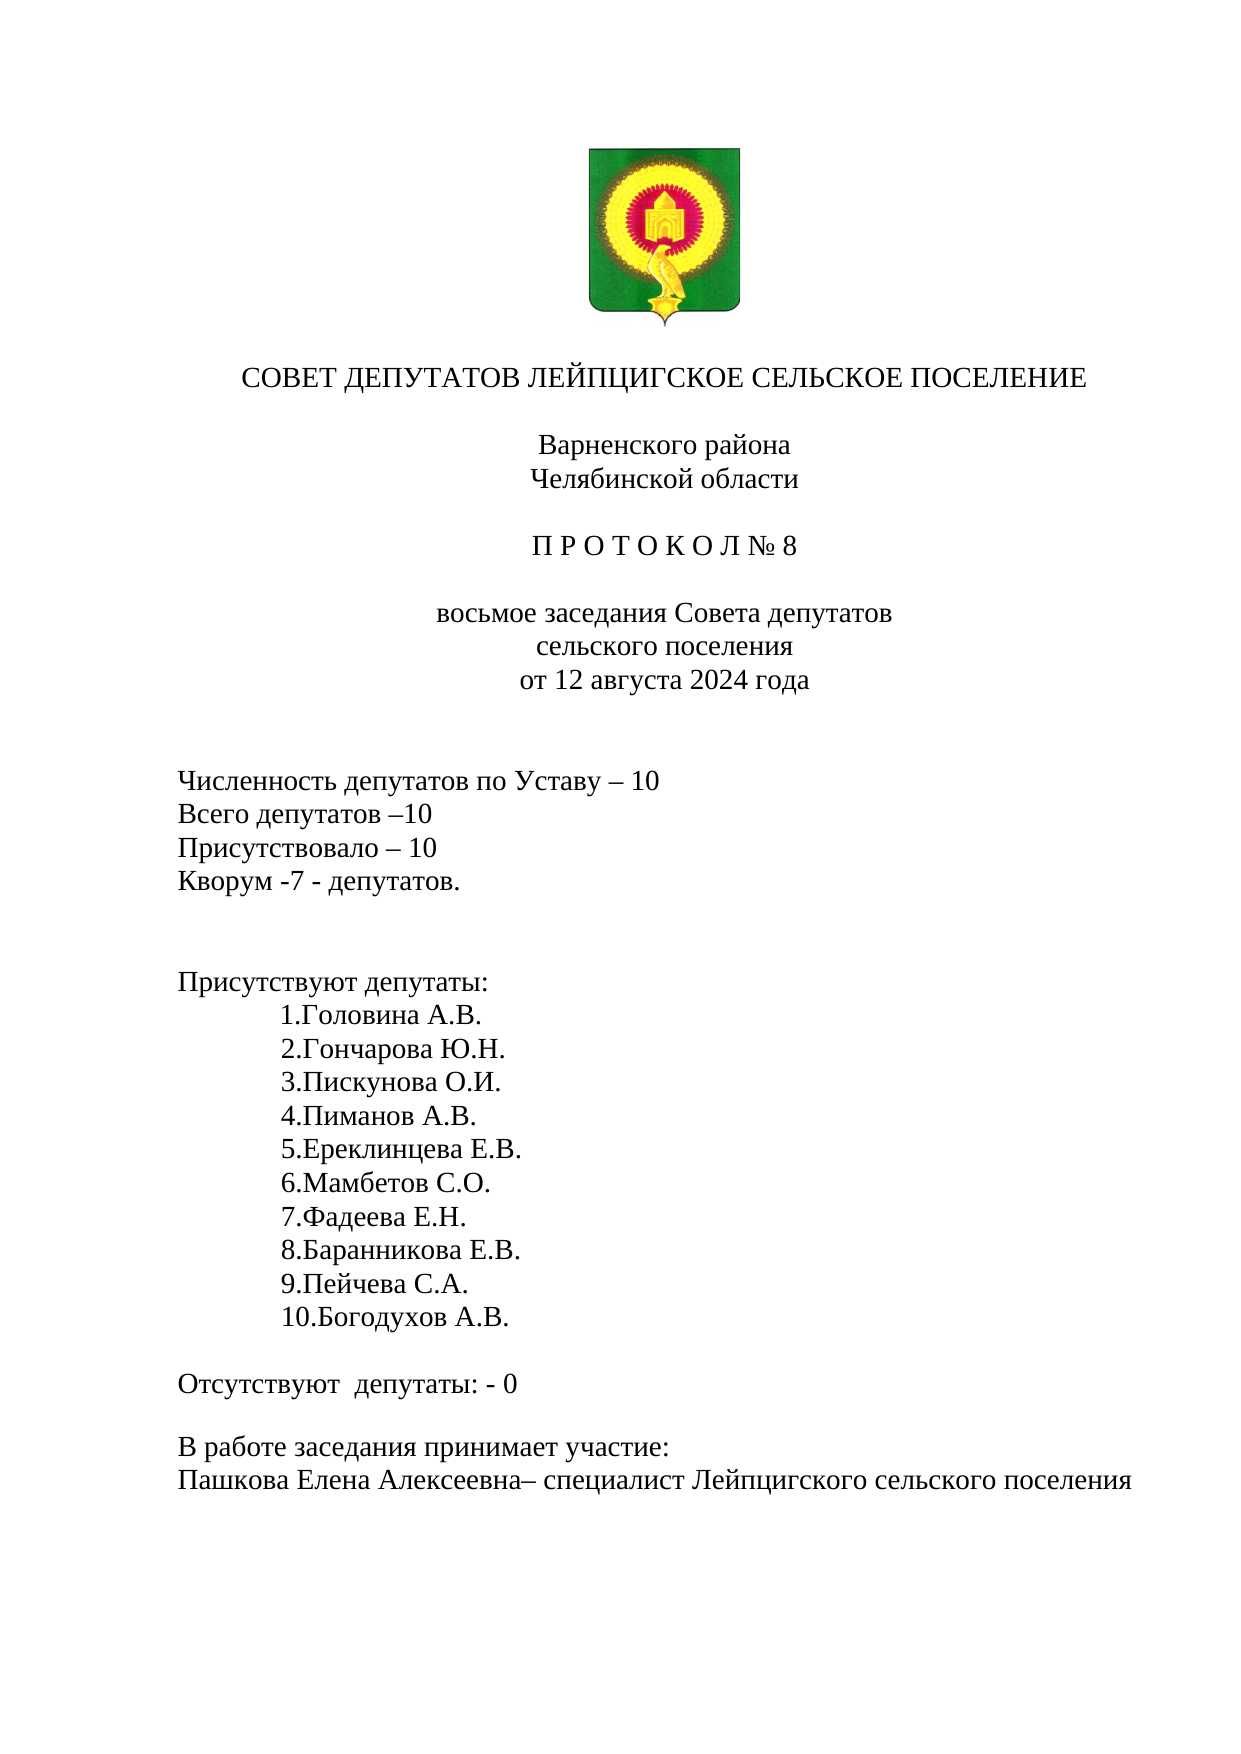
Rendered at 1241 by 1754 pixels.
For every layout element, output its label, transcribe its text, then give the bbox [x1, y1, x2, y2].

text Варненского района [177, 427, 1152, 461]
text Пашкова Елена Алексеевна– специалист Лейпцигского сельского поселения [177, 1462, 1152, 1496]
text 7.Фадеева Е.Н. [281, 1199, 1152, 1232]
text В работе заседания принимает участие: [177, 1429, 1152, 1462]
text от 12 августа 2024 года [177, 662, 1152, 696]
text 3.Пискунова О.И. [281, 1064, 1152, 1098]
text 5.Ереклинцева Е.В. [281, 1132, 1152, 1165]
text СОВЕТ ДЕПУТАТОВ ЛЕЙПЦИГСКОЕ СЕЛЬСКОЕ ПОСЕЛЕНИЕ [177, 360, 1152, 394]
text Присутствовало – 10 [177, 830, 1152, 863]
text Всего депутатов –10 [177, 796, 1152, 830]
text 2.Гончарова Ю.Н. [281, 1031, 1152, 1064]
text 6.Мамбетов С.О. [281, 1165, 1152, 1199]
text сельского поселения [177, 628, 1152, 662]
text Кворум -7 - депутатов. [177, 863, 1152, 897]
text восьмое заседания Совета депутатов [177, 595, 1152, 628]
text Челябинской области [177, 461, 1152, 494]
picture [588, 146, 741, 327]
text 9.Пейчева С.А. [281, 1266, 1152, 1299]
text 1.Головина А.В. [177, 997, 1152, 1031]
text 10.Богодухов А.В. [281, 1299, 1152, 1333]
text П Р О Т О К О Л № 8 [177, 528, 1152, 561]
text 4.Пиманов А.В. [281, 1098, 1152, 1132]
text 8.Баранникова Е.В. [281, 1232, 1152, 1266]
text Отсутствуют депутаты: - 0 [177, 1366, 1152, 1400]
text Численность депутатов по Уставу – 10 [177, 763, 1152, 796]
text Присутствуют депутаты: [177, 964, 1152, 997]
